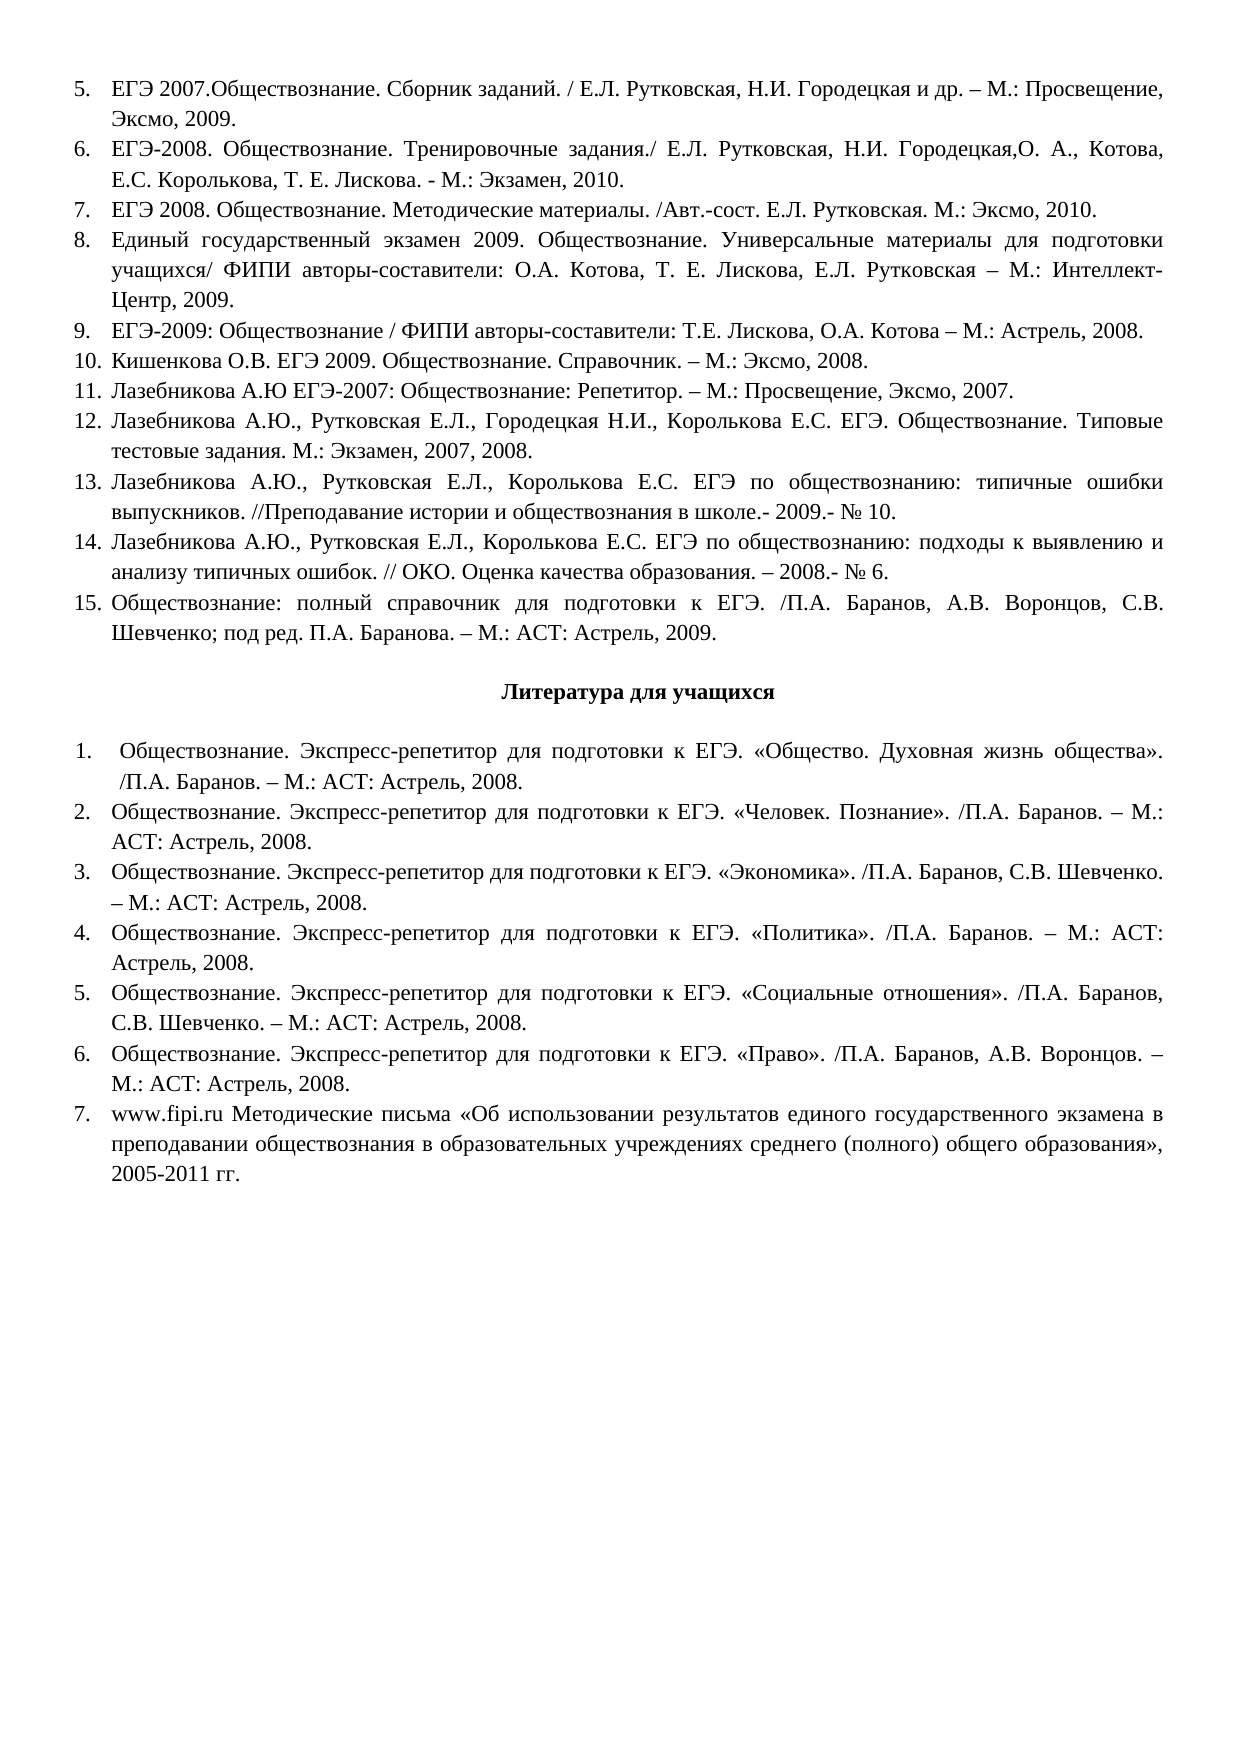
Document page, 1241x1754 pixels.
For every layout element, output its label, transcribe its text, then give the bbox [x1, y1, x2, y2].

list Лазебникова А.Ю., Рутковская Е.Л., Королькова Е.С. ЕГЭ по обществознанию: подходы к выявлению и анализу типичных ошибок. // ОКО. Оценка качества образования. – 2008.- № 6. [73, 528, 1165, 585]
list Лазебникова А.Ю., Рутковская Е.Л., Городецкая Н.И., Королькова Е.С. ЕГЭ. Обществознание. Типовые тестовые задания. М.: Экзамен, 2007, 2008. [73, 407, 1165, 464]
list Обществознание. Экспресс-репетитор для подготовки к ЕГЭ. «Общество. Духовная жизнь общества». /П.А. Баранов. – М.: АСТ: Астрель, 2008. [75, 737, 1165, 794]
list Обществознание. Экспресс-репетитор для подготовки к ЕГЭ. «Человек. Познание». /П.А. Баранов. – М.: АСТ: Астрель, 2008. [73, 798, 1165, 854]
list Обществознание: полный справочник для подготовки к ЕГЭ. /П.А. Баранов, А.В. Воронцов, С.В. Шевченко; под ред. П.А. Баранова. – М.: АСТ: Астрель, 2009. [73, 588, 1165, 645]
list www.fipi.ru Методические письма «Об использовании результатов единого государственного экзамена в преподавании обществознания в образовательных учреждениях среднего (полного) общего образования», 2005-2011 гг. [73, 1100, 1165, 1187]
list Лазебникова А.Ю ЕГЭ-2007: Обществознание: Репетитор. – М.: Просвещение, Эксмо, 2007. [73, 377, 1165, 403]
list Обществознание. Экспресс-репетитор для подготовки к ЕГЭ. «Социальные отношения». /П.А. Баранов, С.В. Шевченко. – М.: АСТ: Астрель, 2008. [73, 979, 1165, 1036]
list ЕГЭ 2008. Обществознание. Методические материалы. /Авт.-сост. Е.Л. Рутковская. М.: Эксмо, 2010. [73, 196, 1165, 222]
list Кишенкова О.В. ЕГЭ 2009. Обществознание. Справочник. – М.: Эксмо, 2008. [73, 347, 1165, 373]
list Обществознание. Экспресс-репетитор для подготовки к ЕГЭ. «Политика». /П.А. Баранов. – М.: АСТ: Астрель, 2008. [73, 919, 1165, 975]
list Обществознание. Экспресс-репетитор для подготовки к ЕГЭ. «Экономика». /П.А. Баранов, С.В. Шевченко. – М.: АСТ: Астрель, 2008. [73, 858, 1165, 915]
list Лазебникова А.Ю., Рутковская Е.Л., Королькова Е.С. ЕГЭ по обществознанию: типичные ошибки выпускников. //Преподавание истории и обществознания в школе.- 2009.- № 10. [73, 468, 1165, 524]
list ЕГЭ-2008. Обществознание. Тренировочные задания./ Е.Л. Рутковская, Н.И. Городецкая,О. А., Котова, Е.С. Королькова, Т. Е. Лискова. - М.: Экзамен, 2010. [73, 135, 1165, 192]
text Литература для учащихся [111, 678, 1165, 704]
list ЕГЭ-2009: Обществознание / ФИПИ авторы-составители: Т.Е. Лискова, О.А. Котова – М.: Астрель, 2008. [73, 317, 1165, 343]
list Единый государственный экзамен 2009. Обществознание. Универсальные материалы для подготовки учащихся/ ФИПИ авторы-составители: О.А. Котова, Т. Е. Лискова, Е.Л. Рутковская – М.: Интеллект-Центр, 2009. [73, 226, 1165, 313]
list ЕГЭ 2007.Обществознание. Сборник заданий. / Е.Л. Рутковская, Н.И. Городецкая и др. – М.: Просвещение, Эксмо, 2009. [73, 75, 1165, 132]
list Обществознание. Экспресс-репетитор для подготовки к ЕГЭ. «Право». /П.А. Баранов, А.В. Воронцов. – М.: АСТ: Астрель, 2008. [73, 1039, 1165, 1096]
